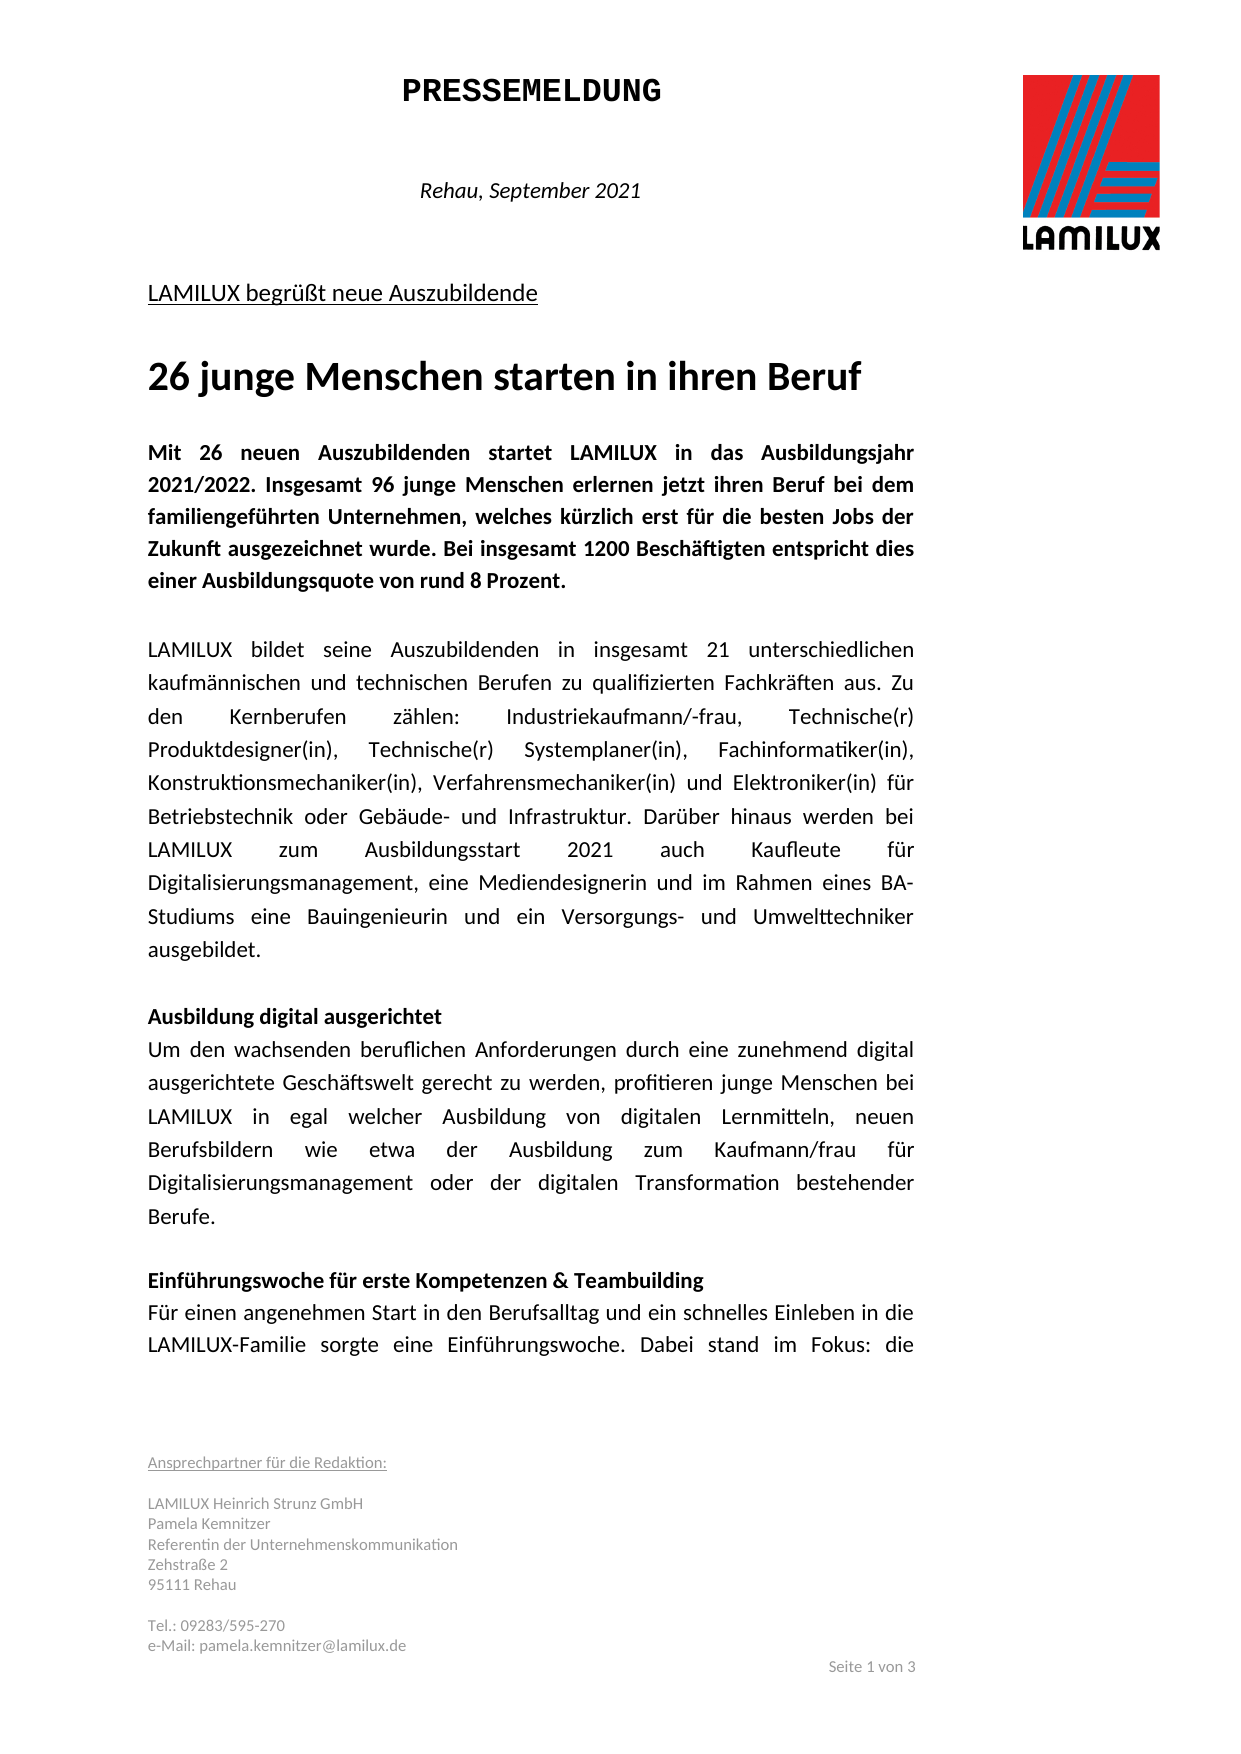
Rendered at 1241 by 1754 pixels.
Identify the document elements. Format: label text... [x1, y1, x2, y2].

text Einführungswoche für erste Kompetenzen & Teambuilding [148, 1266, 915, 1294]
text Ausbildung digital ausgerichtet [148, 997, 915, 1031]
picture [1022, 75, 1160, 251]
text LAMILUX begrüßt neue Auszubildende [148, 278, 915, 308]
picture [1022, 75, 1072, 211]
text 26 junge Menschen starten in ihren Beruf [148, 350, 915, 401]
text Um den wachsenden beruflichen Anforderungen durch eine zunehmend digital ausgerichtete Geschäftswelt gerecht zu werden, profitieren junge Menschen bei LAMILUX in egal welcher Ausbildung von digitalen Lernmitteln, neuen Berufsbildern wie etwa der Ausbildung zum Kaufmann/frau für Digitalisierungsmanagement oder der digitalen Transformation bestehender Berufe. [148, 1031, 915, 1231]
text Mit 26 neuen Auszubildenden startet LAMILUX in das Ausbildungsjahr 2021/2022. Insgesamt 96 junge Menschen erlernen jetzt ihren Beruf bei dem familiengeführten Unternehmen, welches kürzlich erst für die besten Jobs der Zukunft ausgezeichnet wurde. Bei insgesamt 1200 Beschäftigten entspricht dies einer Ausbildungsquote von rund 8 Prozent. [148, 438, 915, 594]
text LAMILUX bildet seine Auszubildenden in insgesamt 21 unterschiedlichen kaufmännischen und technischen Berufen zu qualifizierten Fachkräften aus. Zu den Kernberufen zählen: Industriekaufmann/-frau, Technische(r) Produktdesigner(in), Technische(r) Systemplaner(in), Fachinformatiker(in), Konstruktionsmechaniker(in), Verfahrensmechaniker(in) und Elektroniker(in) für Betriebstechnik oder Gebäude- und Infrastruktur. Darüber hinaus werden bei LAMILUX zum Ausbildungsstart 2021 auch Kaufleute für Digitalisierungsmanagement, eine Mediendesignerin und im Rahmen eines BA-Studiums eine Bauingenieurin und ein Versorgungs- und Umwelttechniker ausgebildet. [148, 631, 915, 964]
